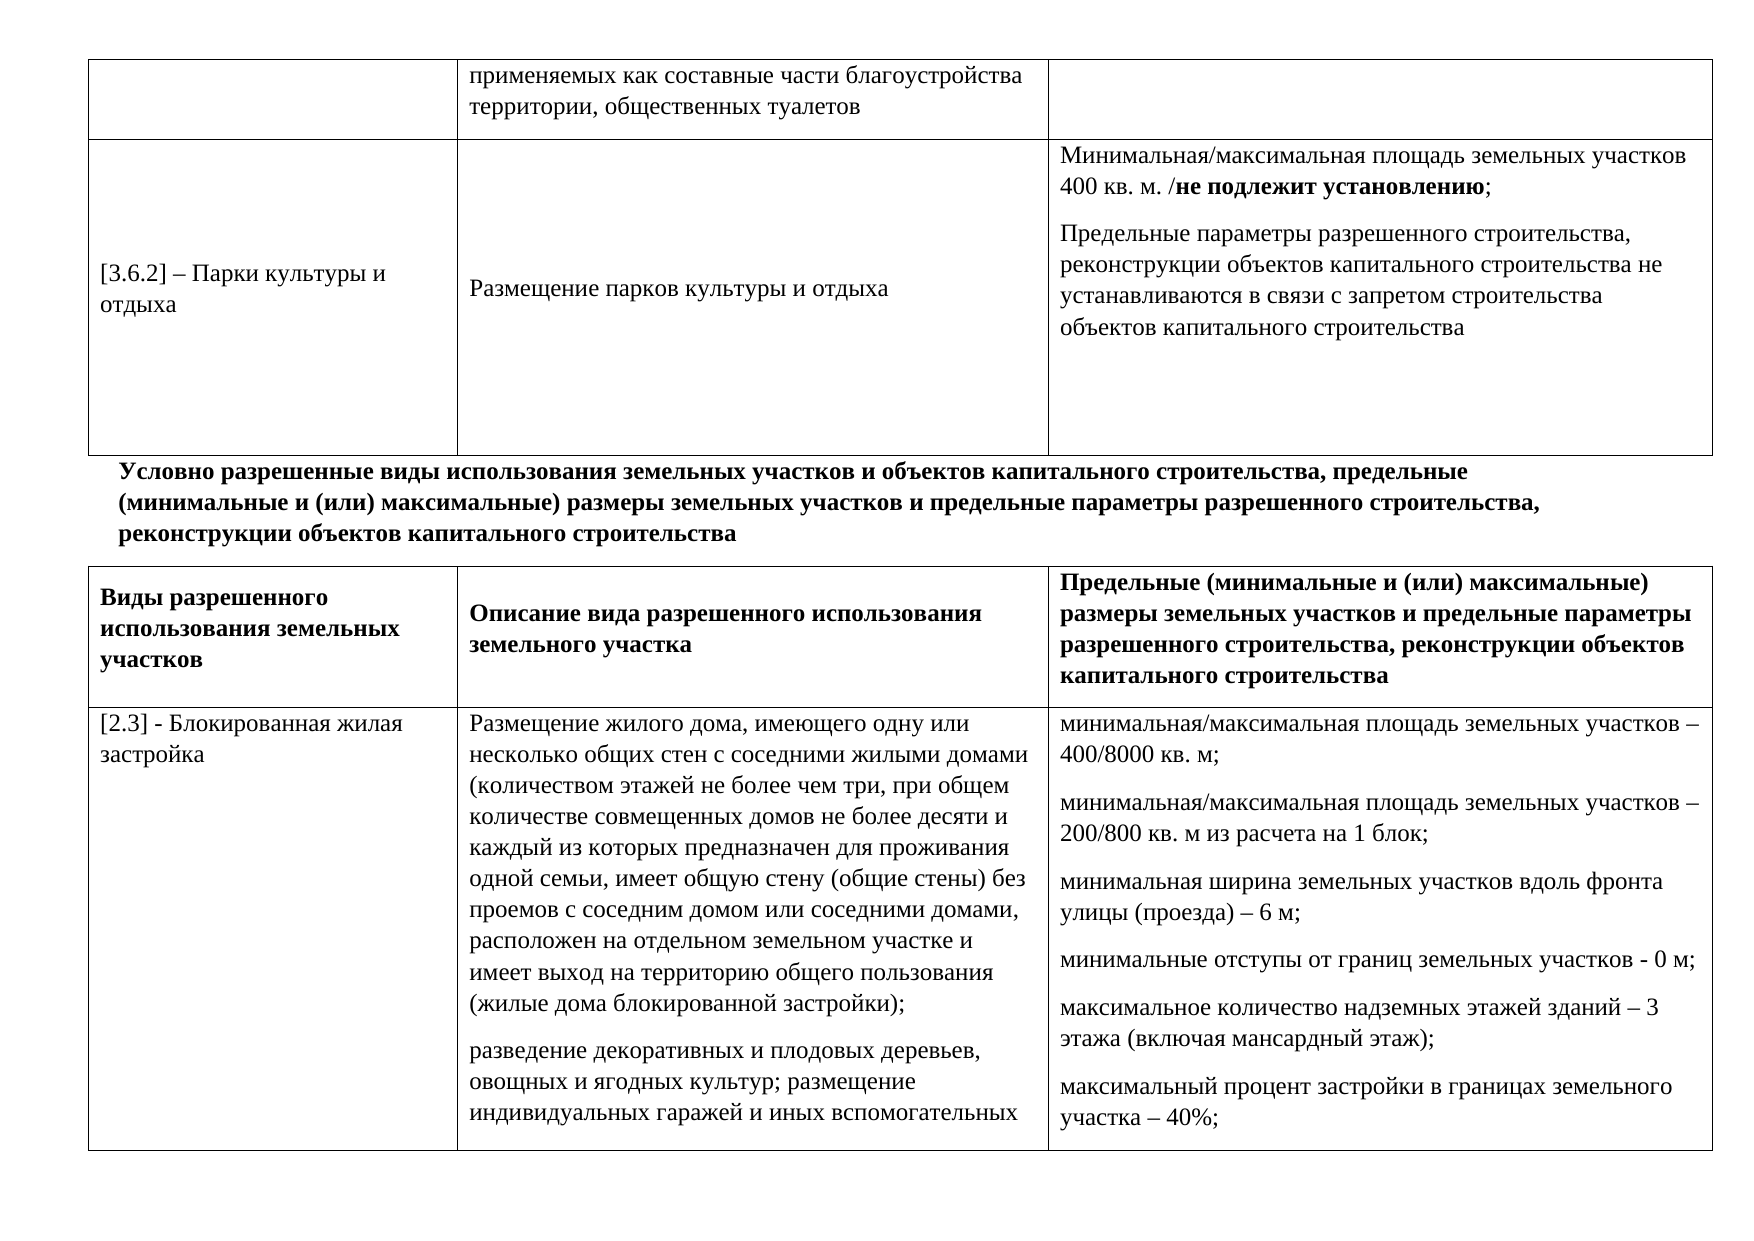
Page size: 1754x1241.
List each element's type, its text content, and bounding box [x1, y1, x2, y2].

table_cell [458, 708, 1048, 1149]
table_cell [3.6.2] – Парки культуры и отдыха [89, 140, 457, 455]
table_header Предельные (минимальные и (или) максимальные) размеры земельных участков и предельные параметры разрешенного строительства, реконструкции объектов капитального строительства [1049, 567, 1712, 707]
text Условно разрешенные виды использования земельных участков и объектов капитального строительства, предельные (минимальные и (или) максимальные) размеры земельных участков и предельные параметры разрешенного строительства, реконструкции объектов капитального строительства [118, 456, 1636, 547]
table_header Описание вида разрешенного использования земельного участка [458, 567, 1048, 707]
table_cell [1049, 708, 1712, 1149]
table_header Виды разрешенного использования земельных участков [89, 567, 457, 707]
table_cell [89, 708, 457, 1149]
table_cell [458, 60, 1048, 139]
table_cell Размещение парков культуры и отдыха [458, 140, 1048, 455]
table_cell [89, 60, 457, 139]
table_cell Минимальная/максимальная площадь земельных участков 400 кв. м. /не подлежит установлению; Предельные параметры разрешенного строительства, реконструкции объектов капитального строительства не устанавливаются в связи с запретом строительства объектов капитального строительства [1049, 140, 1712, 455]
